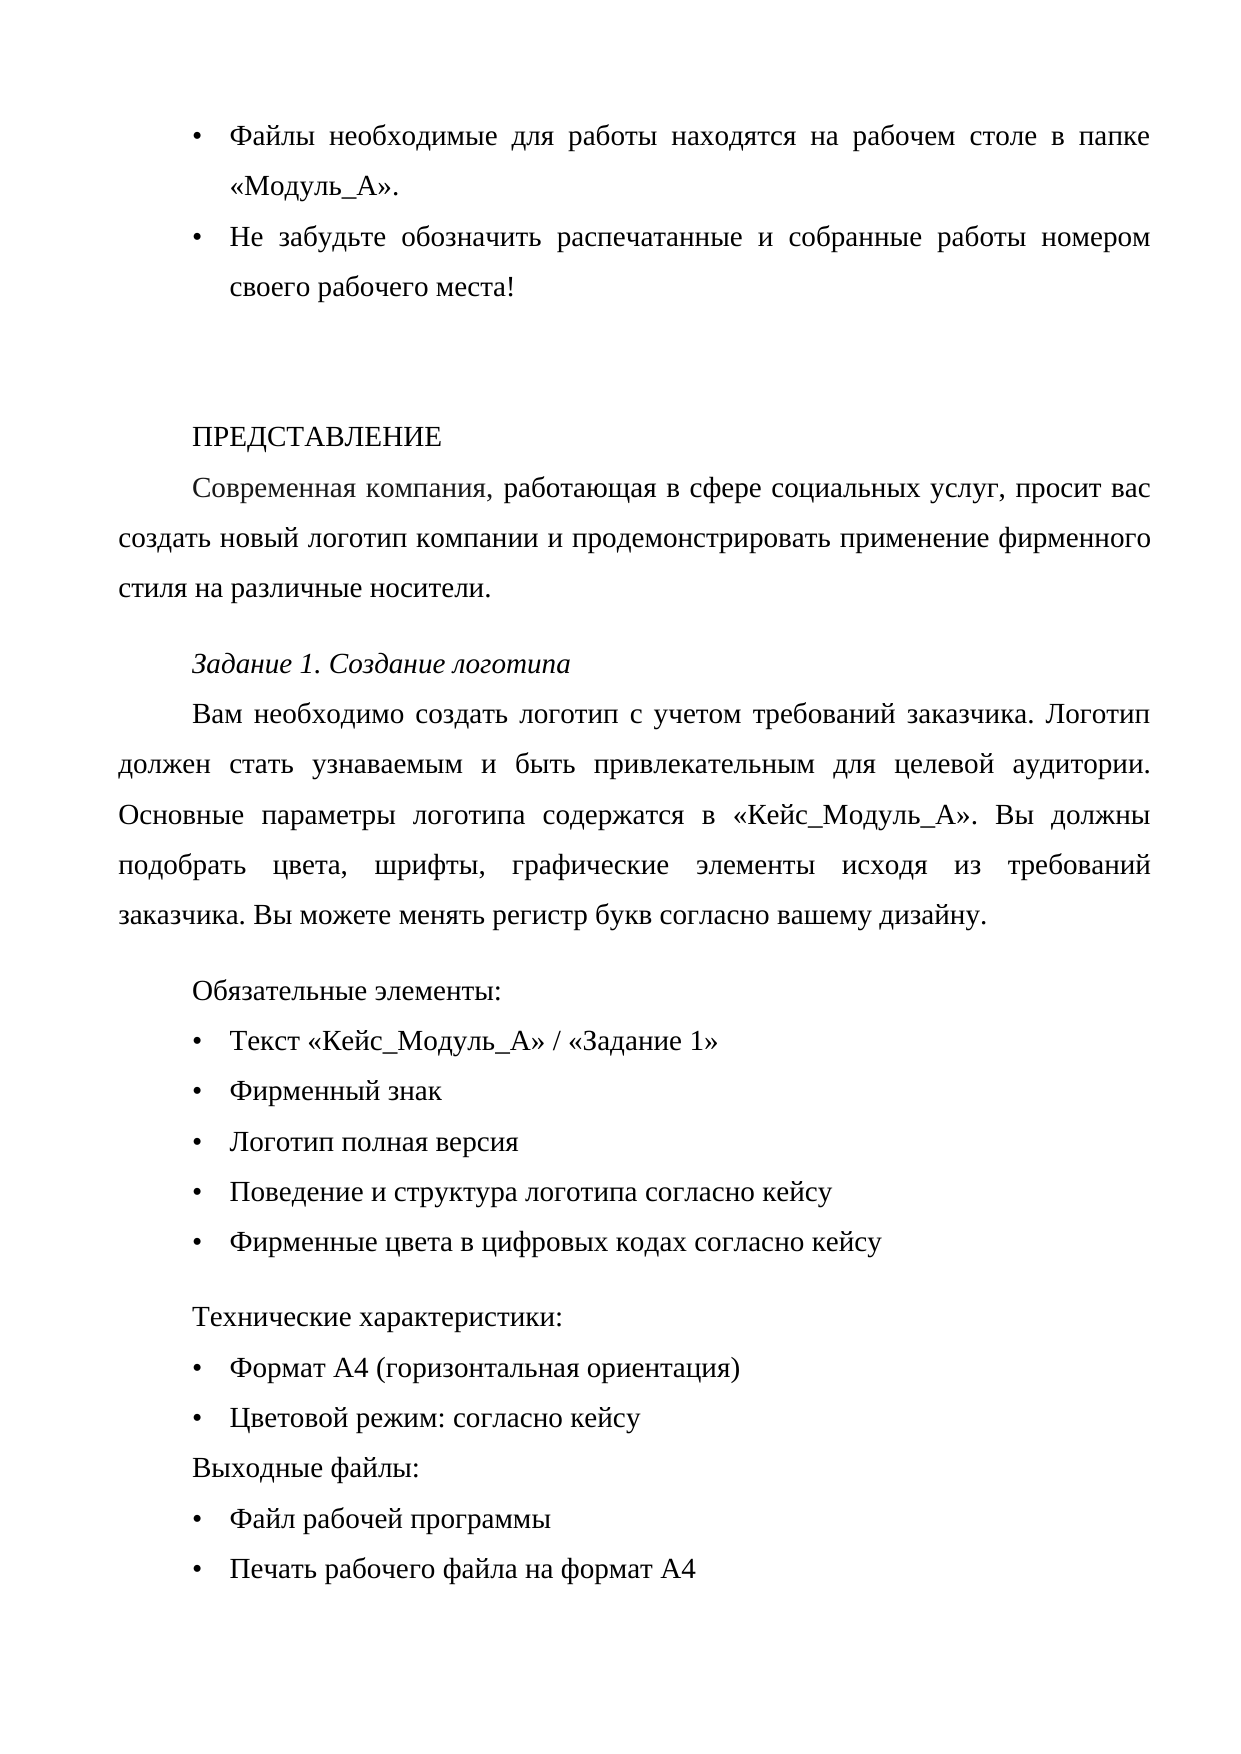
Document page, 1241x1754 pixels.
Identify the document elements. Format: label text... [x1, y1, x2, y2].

text Обязательные элементы: [118, 973, 1152, 1006]
list Файл рабочей программы [192, 1501, 1152, 1534]
text Современная компания, работающая в сфере социальных услуг, просит вас создать новый логотип компании и продемонстрировать применение фирменного стиля на различные носители. [118, 470, 1152, 604]
text Выходные файлы: [118, 1451, 1152, 1484]
list Не забудьте обозначить распечатанные и собранные работы номером своего рабочего места! [192, 219, 1152, 302]
list Формат А4 (горизонтальная ориентация) [192, 1350, 1152, 1383]
list Печать рабочего файла на формат А4 [192, 1551, 1152, 1585]
text Вам необходимо создать логотип с учетом требований заказчика. Логотип должен стать узнаваемым и быть привлекательным для целевой аудитории. Основные параметры логотипа содержатся в «Кейс_Модуль_А». Вы должны подобрать цвета, шрифты, графические элементы исходя из требований заказчика. Вы можете менять регистр букв согласно вашему дизайну. [118, 696, 1152, 931]
text ПРЕДСТАВЛЕНИЕ [118, 419, 1152, 453]
list Текст «Кейс_Модуль_А» / «Задание 1» [192, 1023, 1152, 1057]
text Задание 1. Создание логотипа [118, 646, 1152, 679]
list Фирменные цвета в цифровых кодах согласно кейсу [192, 1224, 1152, 1258]
list Логотип полная версия [192, 1124, 1152, 1157]
list Фирменный знак [192, 1073, 1152, 1107]
list Файлы необходимые для работы находятся на рабочем столе в папке «Модуль_А». [192, 118, 1152, 202]
list Поведение и структура логотипа согласно кейсу [192, 1174, 1152, 1207]
text Технические характеристики: [118, 1299, 1152, 1333]
list Цветовой режим: согласно кейсу [192, 1400, 1152, 1434]
